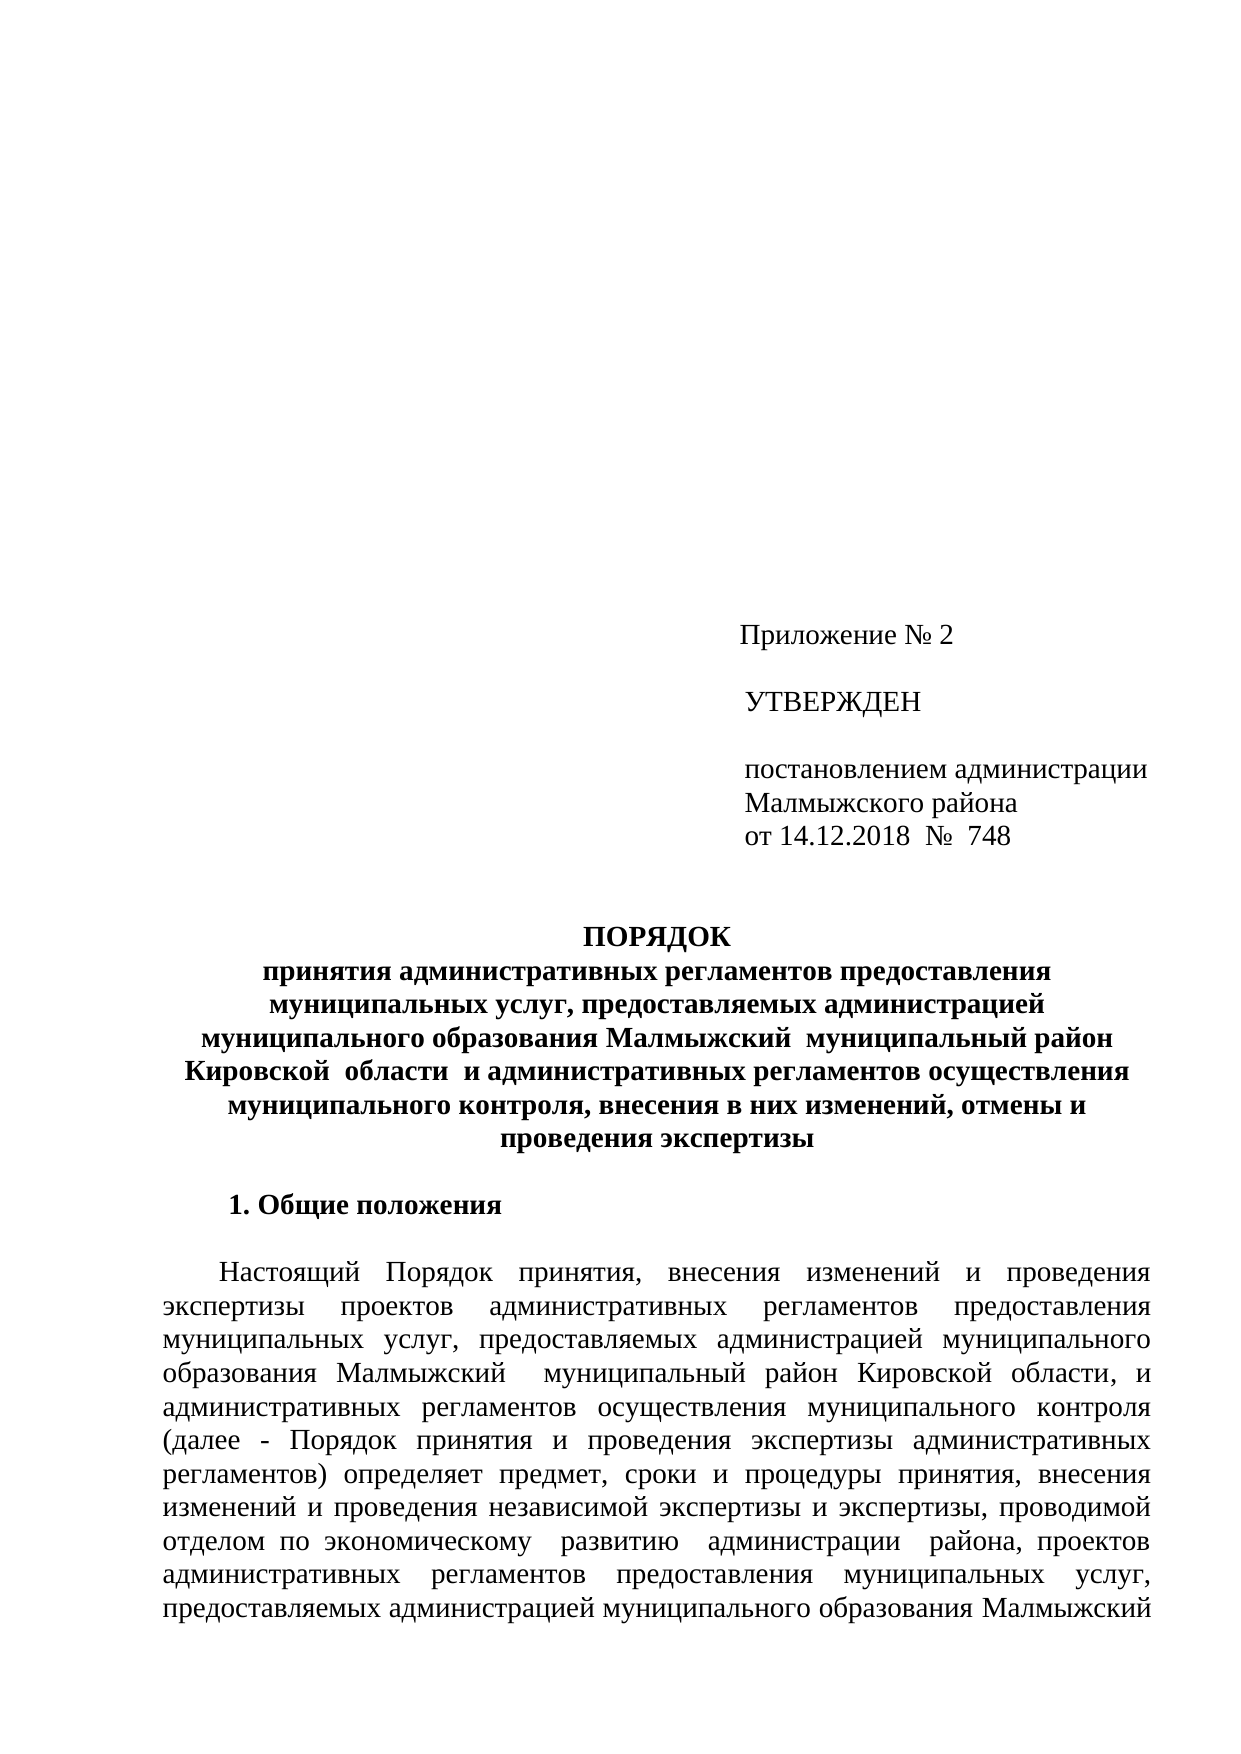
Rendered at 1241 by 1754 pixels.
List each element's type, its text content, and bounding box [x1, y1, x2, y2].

title 1. Общие положения [162, 1187, 1152, 1221]
title принятия административных регламентов предоставления муниципальных услуг, предоставляемых администрацией муниципального образования Малмыжский муниципальный район Кировской области и административных регламентов осуществления муниципального контроля, внесения в них изменений, отмены и проведения экспертизы [162, 953, 1152, 1154]
text Малмыжского района [162, 785, 1152, 818]
text от 14.12.2018 № 748 [162, 818, 1152, 852]
text Приложение № 2 [162, 617, 1152, 651]
title ПОРЯДОК [162, 919, 1152, 953]
text УТВЕРЖДЕН [162, 684, 1152, 718]
text постановлением администрации [162, 751, 1152, 785]
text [162, 1254, 1152, 1623]
